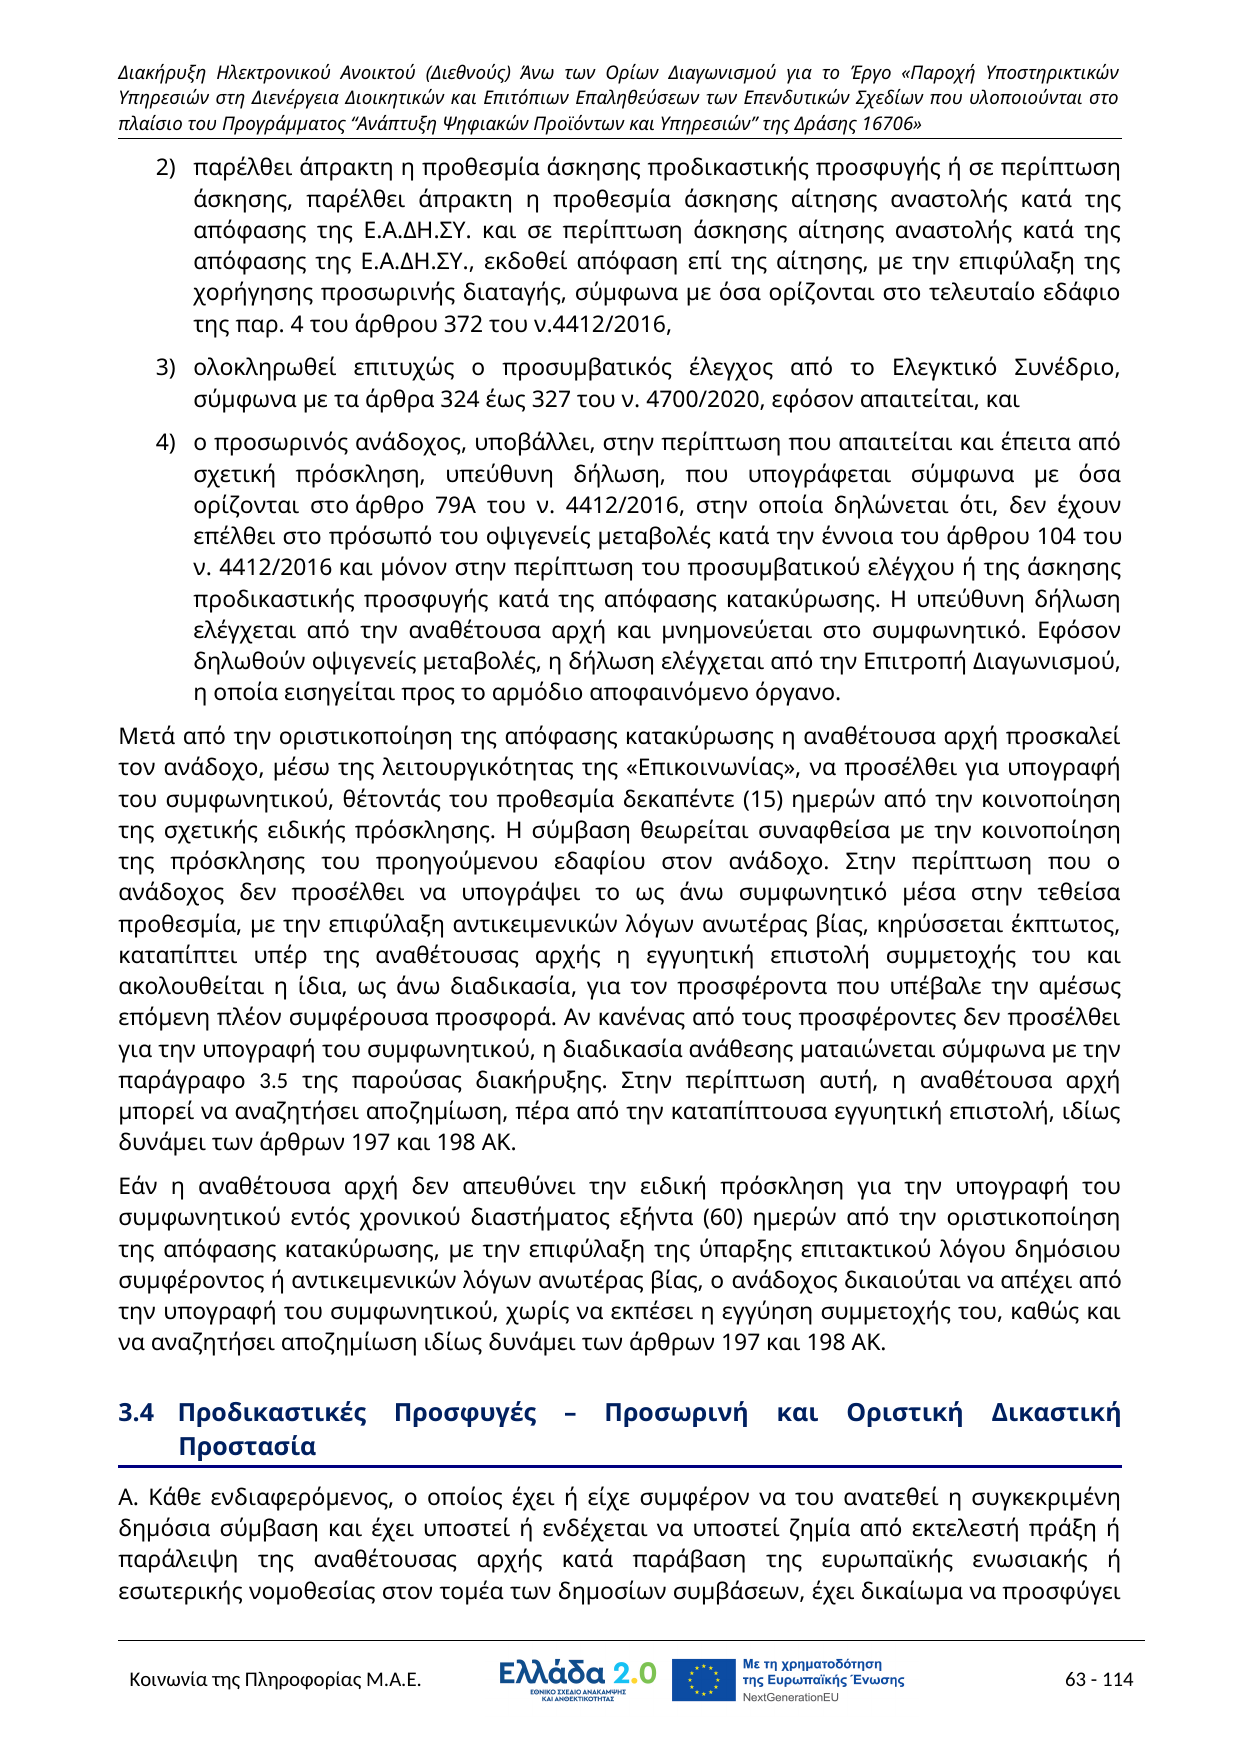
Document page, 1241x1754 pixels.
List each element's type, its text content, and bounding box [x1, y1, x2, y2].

text Εάν η αναθέτουσα αρχή δεν απευθύνει την ειδική πρόσκληση για την υπογραφή του συμφωνητικού εντός χρονικού διαστήματος εξήντα (60) ημερών από την οριστικοποίηση της απόφασης κατακύρωσης, με την επιφύλαξη της ύπαρξης επιτακτικού λόγου δημόσιου συμφέροντος ή αντικειμενικών λόγων ανωτέρας βίας, ο ανάδοχος δικαιούται να απέχει από την υπογραφή του συμφωνητικού, χωρίς να εκπέσει η εγγύηση συμμετοχής του, καθώς και να αναζητήσει αποζημίωση ιδίως δυνάμει των άρθρων 197 και 198 ΑΚ. [118, 1170, 1122, 1357]
subtitle Προδικαστικές Προσφυγές – Προσωρινή και Οριστική Δικαστική Προστασία [118, 1395, 1122, 1465]
list ο προσωρινός ανάδοχος, υποβάλλει, στην περίπτωση που απαιτείται και έπειτα από σχετική πρόσκληση, υπεύθυνη δήλωση, που υπογράφεται σύμφωνα με όσα ορίζονται στο άρθρο 79Α του ν. 4412/2016, στην οποία δηλώνεται ότι, δεν έχουν επέλθει στο πρόσωπό του οψιγενείς μεταβολές κατά την έννοια του άρθρου 104 του ν. 4412/2016 και μόνον στην περίπτωση του προσυμβατικού ελέγχου ή της άσκησης προδικαστικής προσφυγής κατά της απόφασης κατακύρωσης. Η υπεύθυνη δήλωση ελέγχεται από την αναθέτουσα αρχή και μνημονεύεται στο συμφωνητικό. Εφόσον δηλωθούν οψιγενείς μεταβολές, η δήλωση ελέγχεται από την Επιτροπή Διαγωνισμού, η οποία εισηγείται προς το αρμόδιο αποφαινόμενο όργανο. [156, 426, 1122, 707]
list παρέλθει άπρακτη η προθεσμία άσκησης προδικαστικής προσφυγής ή σε περίπτωση άσκησης, παρέλθει άπρακτη η προθεσμία άσκησης αίτησης αναστολής κατά της απόφασης της Ε.Α.ΔΗ.ΣΥ. και σε περίπτωση άσκησης αίτησης αναστολής κατά της απόφασης της Ε.Α.ΔΗ.ΣΥ., εκδοθεί απόφαση επί της αίτησης, με την επιφύλαξη της χορήγησης προσωρινής διαταγής, σύμφωνα με όσα ορίζονται στο τελευταίο εδάφιο της παρ. 4 του άρθρου 372 του ν.4412/2016, [156, 151, 1122, 339]
picture [484, 1643, 919, 1717]
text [118, 1481, 1122, 1606]
text Μετά από την οριστικοποίηση της απόφασης κατακύρωσης η αναθέτουσα αρχή προσκαλεί τον ανάδοχο, μέσω της λειτουργικότητας της «Επικοινωνίας», να προσέλθει για υπογραφή του συμφωνητικού, θέτοντάς του προθεσμία δεκαπέντε (15) ημερών από την κοινοποίηση της σχετικής ειδικής πρόσκλησης. Η σύμβαση θεωρείται συναφθείσα με την κοινοποίηση της πρόσκλησης του προηγούμενου εδαφίου στον ανάδοχο. Στην περίπτωση που ο ανάδοχος δεν προσέλθει να υπογράψει το ως άνω συμφωνητικό μέσα στην τεθείσα προθεσμία, με την επιφύλαξη αντικειμενικών λόγων ανωτέρας βίας, κηρύσσεται έκπτωτος, καταπίπτει υπέρ της αναθέτουσας αρχής η εγγυητική επιστολή συμμετοχής του και ακολουθείται η ίδια, ως άνω διαδικασία, για τον προσφέροντα που υπέβαλε την αμέσως επόμενη πλέον συμφέρουσα προσφορά. Αν κανένας από τους προσφέροντες δεν προσέλθει για την υπογραφή του συμφωνητικού, η διαδικασία ανάθεσης ματαιώνεται σύμφωνα με την παράγραφο 3.5 της παρούσας διακήρυξης. Στην περίπτωση αυτή, η αναθέτουσα αρχή μπορεί να αναζητήσει αποζημίωση, πέρα από την καταπίπτουσα εγγυητική επιστολή, ιδίως δυνάμει των άρθρων 197 και 198 ΑΚ. [118, 720, 1122, 1157]
list ολοκληρωθεί επιτυχώς ο προσυμβατικός έλεγχος από το Ελεγκτικό Συνέδριο, σύμφωνα με τα άρθρα 324 έως 327 του ν. 4700/2020, εφόσον απαιτείται, και [156, 351, 1122, 414]
